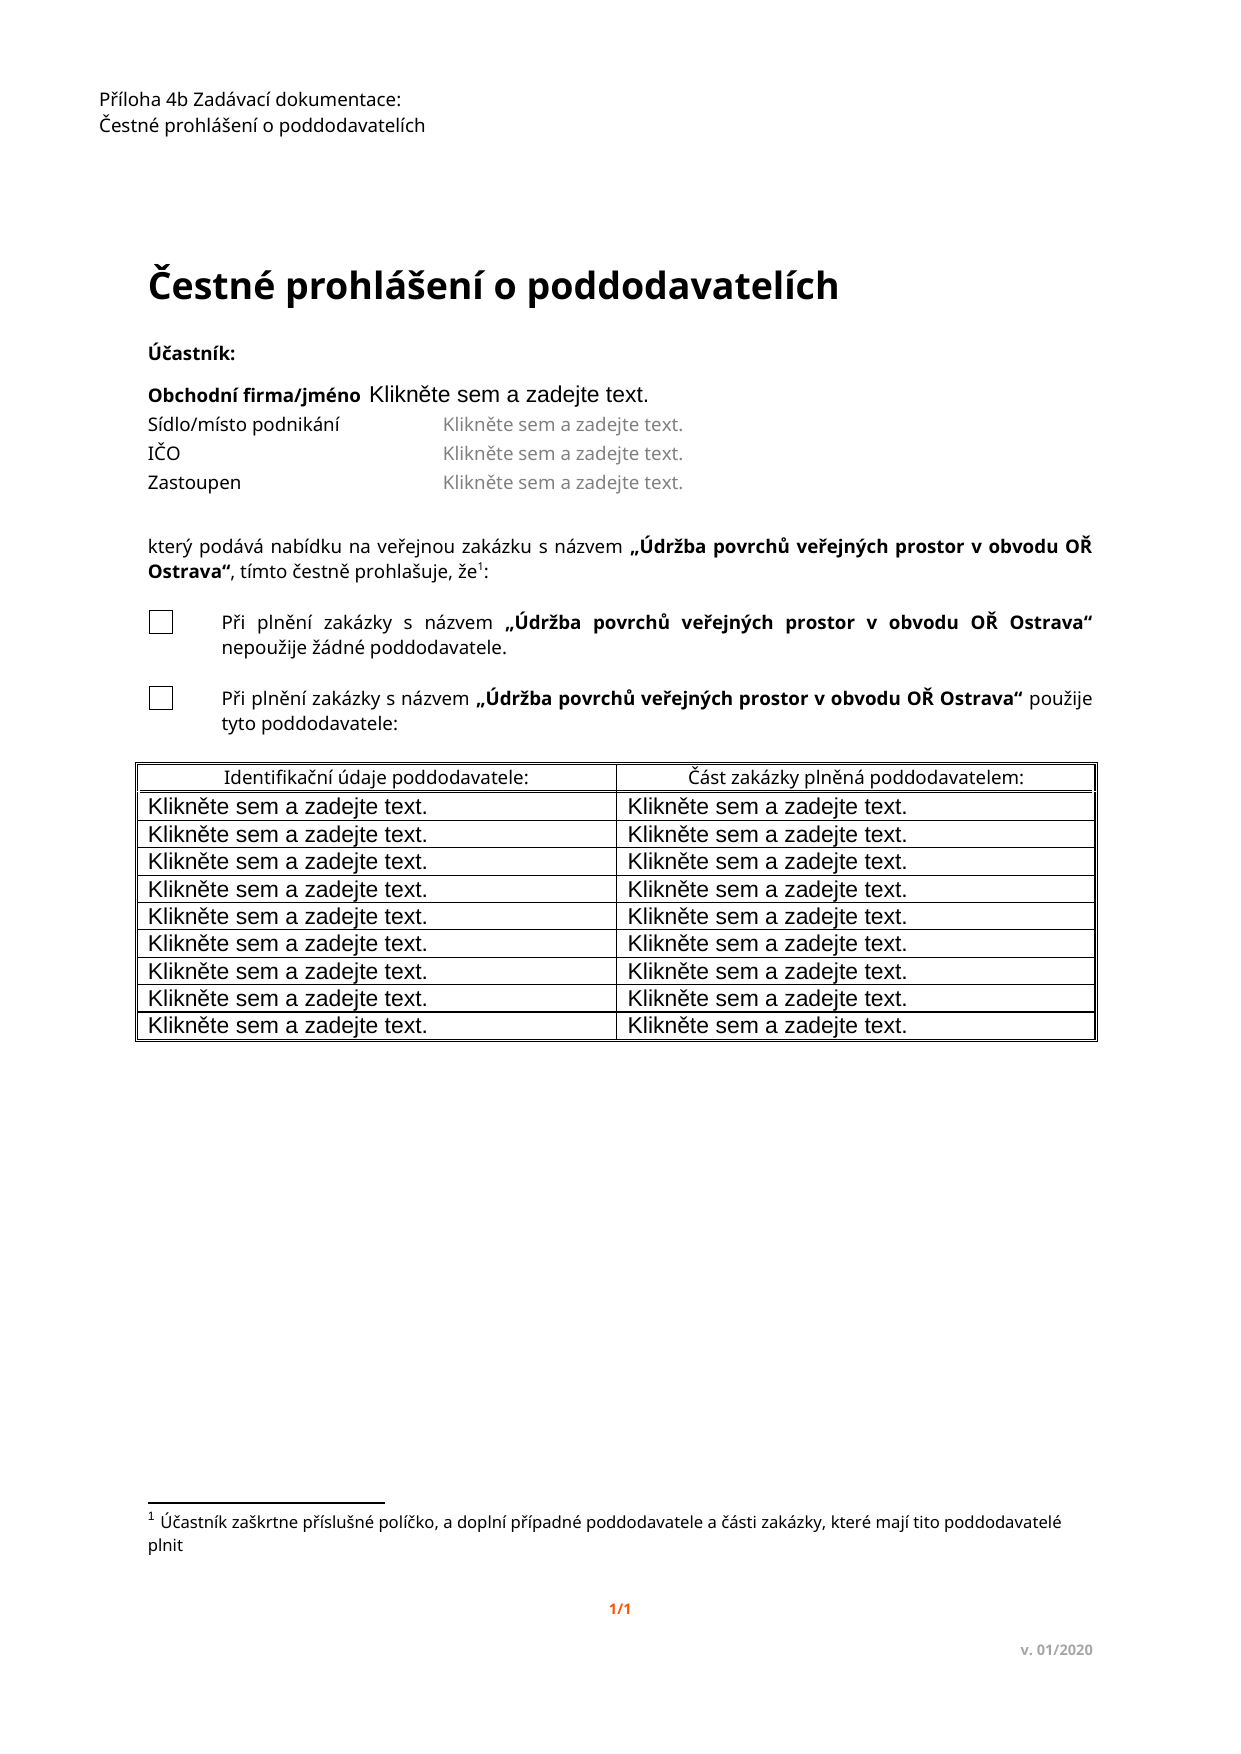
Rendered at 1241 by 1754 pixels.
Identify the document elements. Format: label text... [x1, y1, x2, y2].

table_header Část zakázky plněná poddodavatelem: [617, 765, 1094, 790]
text Účastník: [148, 336, 1093, 367]
text Při plnění zakázky s názvem „Údržba povrchů veřejných prostor v obvodu OŘ Ostrava“ nepoužije žádné poddodavatele. [148, 609, 1093, 660]
text Při plnění zakázky s názvem „Údržba povrchů veřejných prostor v obvodu OŘ Ostrava“ použije tyto poddodavatele: [148, 685, 1093, 736]
title Čestné prohlášení o poddodavatelích [148, 259, 1093, 311]
text který podává nabídku na veřejnou zakázku s názvem „Údržba povrchů veřejných prostor v obvodu OŘ Ostrava“, tímto čestně prohlašuje, že: [148, 533, 1093, 584]
text Zastoupen [148, 466, 1093, 495]
text Sídlo/místo podnikání [148, 408, 1093, 437]
text IČO [148, 437, 1093, 466]
text Obchodní firma/jméno [148, 379, 1093, 408]
table_header Identifikační údaje poddodavatele: [138, 765, 616, 790]
